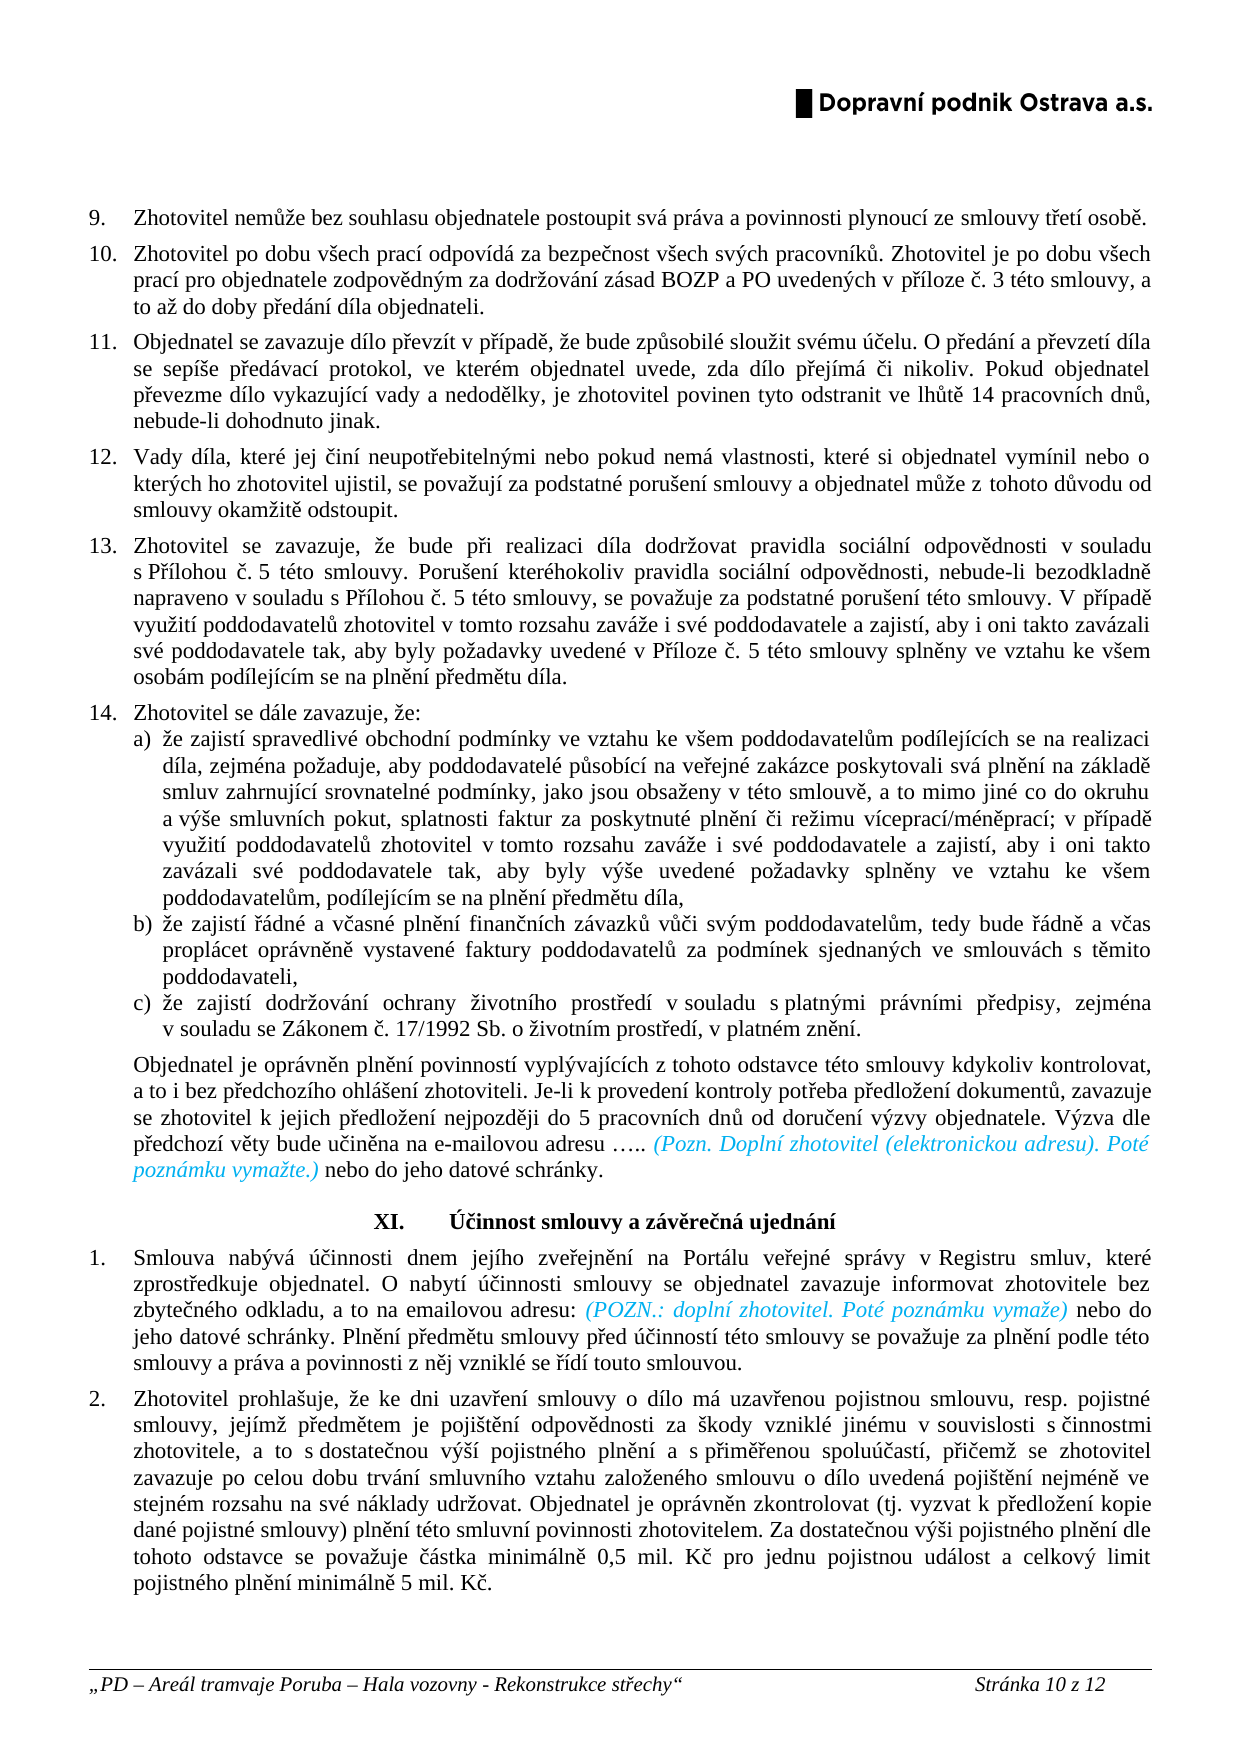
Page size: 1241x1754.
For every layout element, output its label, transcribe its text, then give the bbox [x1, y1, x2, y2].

list Zhotovitel po dobu všech prací odpovídá za bezpečnost všech svých pracovníků. Zhotovitel je po dobu všech prací pro objednatele zodpovědným za dodržování zásad BOZP a PO uvedených v příloze č. 3 této smlouvy, a to až do doby předání díla objednateli. [89, 240, 1152, 319]
list že zajistí řádné a včasné plnění finančních závazků vůči svým poddodavatelům, tedy bude řádně a včas proplácet oprávněně vystavené faktury poddodavatelů za podmínek sjednaných ve smlouvách s těmito poddodavateli, [133, 910, 1152, 989]
list Zhotovitel prohlašuje, že ke dni uzavření smlouvy o dílo má uzavřenou pojistnou smlouvu, resp. pojistné smlouvy, jejímž předmětem je pojištění odpovědnosti za škody vzniklé jinému v souvislosti s činnostmi zhotovitele, a to s dostatečnou výší pojistného plnění a s přiměřenou spoluúčastí, přičemž se zhotovitel zavazuje po celou dobu trvání smluvního vztahu založeného smlouvu o dílo uvedená pojištění nejméně ve stejném rozsahu na své náklady udržovat. Objednatel je oprávněn zkontrolovat (tj. vyzvat k předložení kopie dané pojistné smlouvy) plnění této smluvní povinnosti zhotovitelem. Za dostatečnou výši pojistného plnění dle tohoto odstavce se považuje částka minimálně 0,5 mil. Kč pro jednu pojistnou událost a celkový limit pojistného plnění minimálně 5 mil. Kč. [89, 1385, 1152, 1596]
list Zhotovitel se dále zavazuje, že: [89, 699, 1152, 726]
list Zhotovitel nemůže bez souhlasu objednatele postoupit svá práva a povinnosti plynoucí ze smlouvy třetí osobě. [89, 204, 1152, 231]
list Objednatel se zavazuje dílo převzít v případě, že bude způsobilé sloužit svému účelu. O předání a převzetí díla se sepíše předávací protokol, ve kterém objednatel uvede, zda dílo přejímá či nikoliv. Pokud objednatel převezme dílo vykazující vady a nedodělky, je zhotovitel povinen tyto odstranit ve lhůtě 14 pracovních dnů, nebude-li dohodnuto jinak. [89, 328, 1152, 434]
list že zajistí spravedlivé obchodní podmínky ve vztahu ke všem poddodavatelům podílejících se na realizaci díla, zejména požaduje, aby poddodavatelé působící na veřejné zakázce poskytovali svá plnění na základě smluv zahrnující srovnatelné podmínky, jako jsou obsaženy v této smlouvě, a to mimo jiné co do okruhu a výše smluvních pokut, splatnosti faktur za poskytnuté plnění či režimu víceprací/méněprací; v případě využití poddodavatelů zhotovitel v tomto rozsahu zaváže i své poddodavatele a zajistí, aby i oni takto zavázali své poddodavatele tak, aby byly výše uvedené požadavky splněny ve vztahu ke všem poddodavatelům, podílejícím se na plnění předmětu díla, [133, 726, 1152, 910]
list Účinnost smlouvy a závěrečná ujednání [89, 1208, 1152, 1234]
list Smlouva nabývá účinnosti dnem jejího zveřejnění na Portálu veřejné správy v Registru smluv, které zprostředkuje objednatel. O nabytí účinnosti smlouvy se objednatel zavazuje informovat zhotovitele bez zbytečného odkladu, a to na emailovou adresu: (POZN.: doplní zhotovitel. Poté poznámku vymaže) nebo do jeho datové schránky. Plnění předmětu smlouvy před účinností této smlouvy se považuje za plnění podle této smlouvy a práva a povinnosti z něj vzniklé se řídí touto smlouvou. [89, 1244, 1152, 1375]
text Objednatel je oprávněn plnění povinností vyplývajících z tohoto odstavce této smlouvy kdykoliv kontrolovat, a to i bez předchozího ohlášení zhotoviteli. Je-li k provedení kontroly potřeba předložení dokumentů, zavazuje se zhotovitel k jejich předložení nejpozději do 5 pracovních dnů od doručení výzvy objednatele. Výzva dle předchozí věty bude učiněna na e-mailovou adresu ….. (Pozn. Doplní zhotovitel (elektronickou adresu). Poté poznámku vymažte.) nebo do jeho datové schránky. [133, 1051, 1152, 1183]
list Vady díla, které jej činí neupotřebitelnými nebo pokud nemá vlastnosti, které si objednatel vymínil nebo o kterých ho zhotovitel ujistil, se považují za podstatné porušení smlouvy a objednatel může z tohoto důvodu od smlouvy okamžitě odstoupit. [89, 443, 1152, 522]
list že zajistí dodržování ochrany životního prostředí v souladu s platnými právními předpisy, zejména v souladu se Zákonem č. 17/1992 Sb. o životním prostředí, v platném znění. [133, 989, 1152, 1042]
list Zhotovitel se zavazuje, že bude při realizaci díla dodržovat pravidla sociální odpovědnosti v souladu s Přílohou č. 5 této smlouvy. Porušení kteréhokoliv pravidla sociální odpovědnosti, nebude-li bezodkladně napraveno v souladu s Přílohou č. 5 této smlouvy, se považuje za podstatné porušení této smlouvy. V případě využití poddodavatelů zhotovitel v tomto rozsahu zaváže i své poddodavatele a zajistí, aby i oni takto zavázali své poddodavatele tak, aby byly požadavky uvedené v Příloze č. 5 této smlouvy splněny ve vztahu ke všem osobám podílejícím se na plnění předmětu díla. [89, 532, 1152, 690]
picture [795, 89, 1152, 118]
